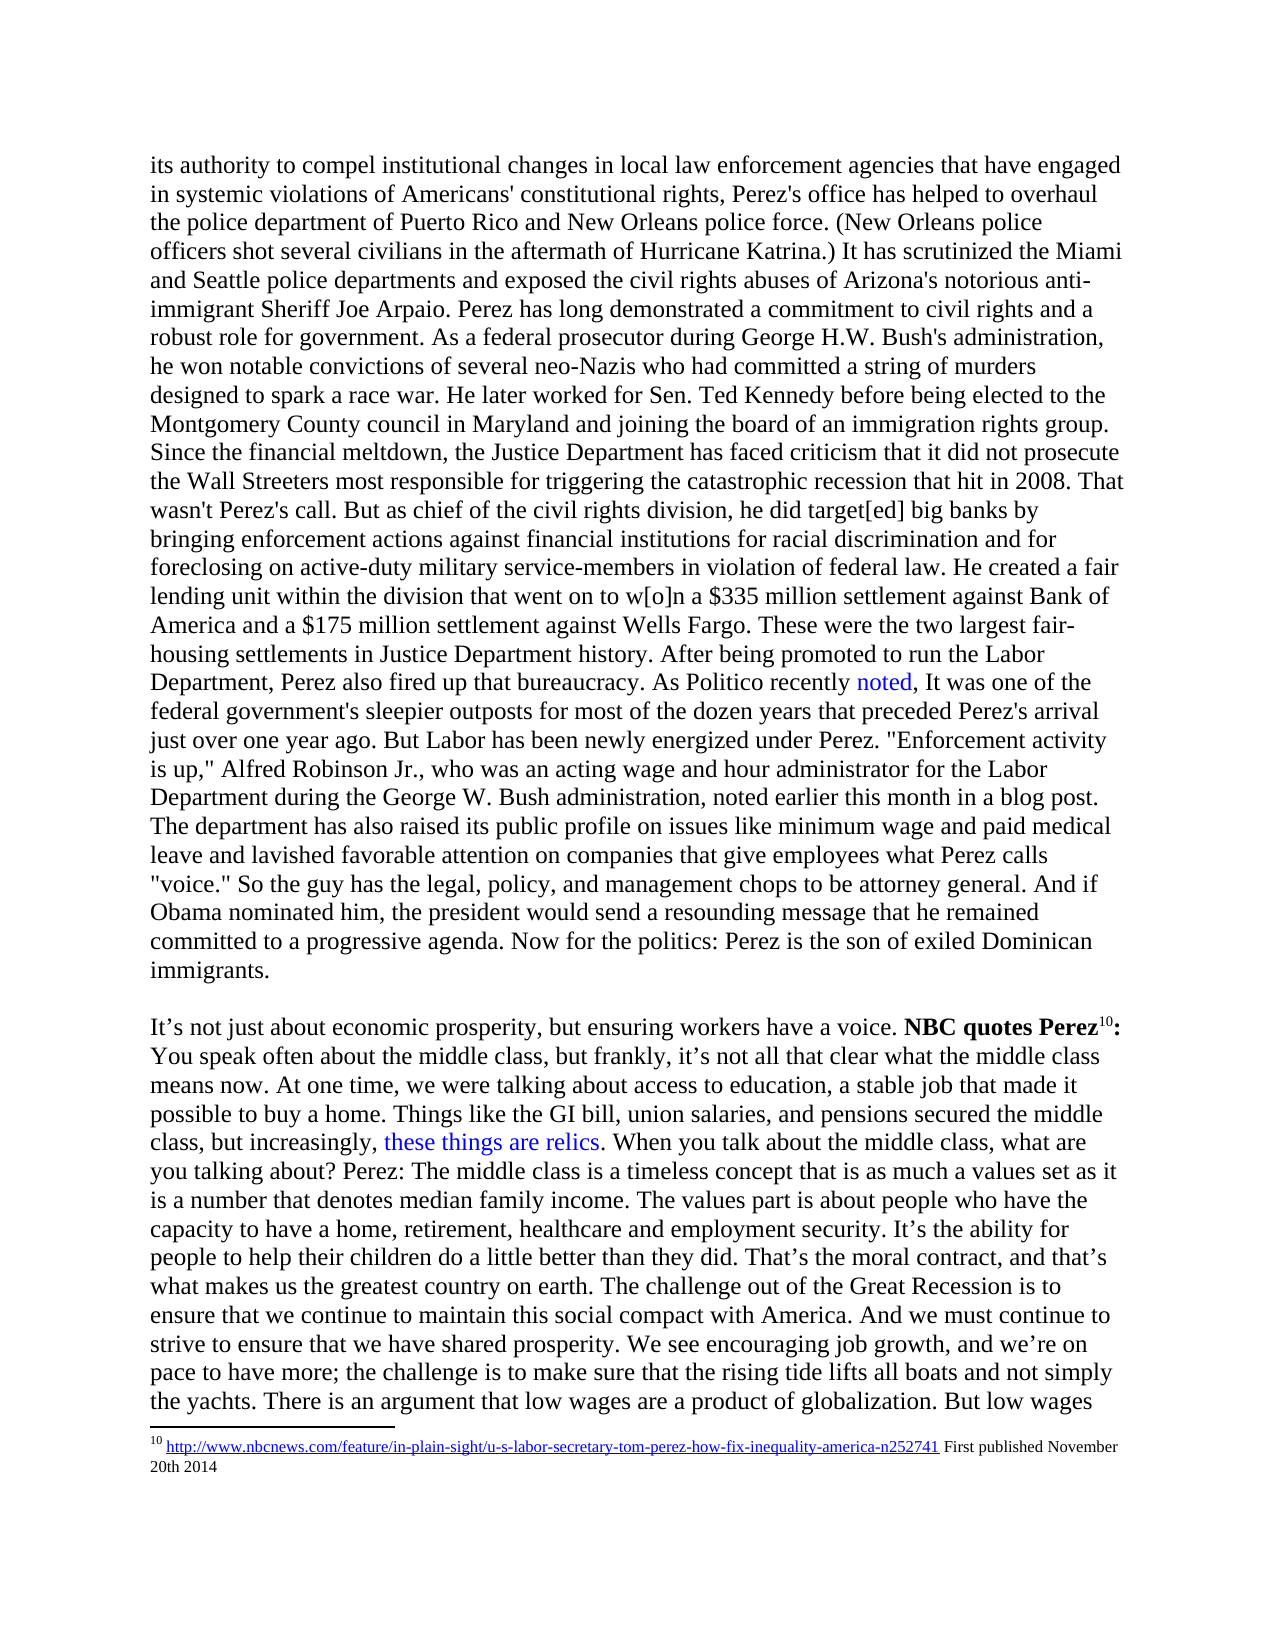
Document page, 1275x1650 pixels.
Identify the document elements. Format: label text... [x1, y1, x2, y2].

text It’s not just about economic prosperity, but ensuring workers have a voice. NBC quotes Perez: [150, 1012, 1125, 1041]
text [150, 150, 1125, 984]
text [150, 1041, 1125, 1415]
